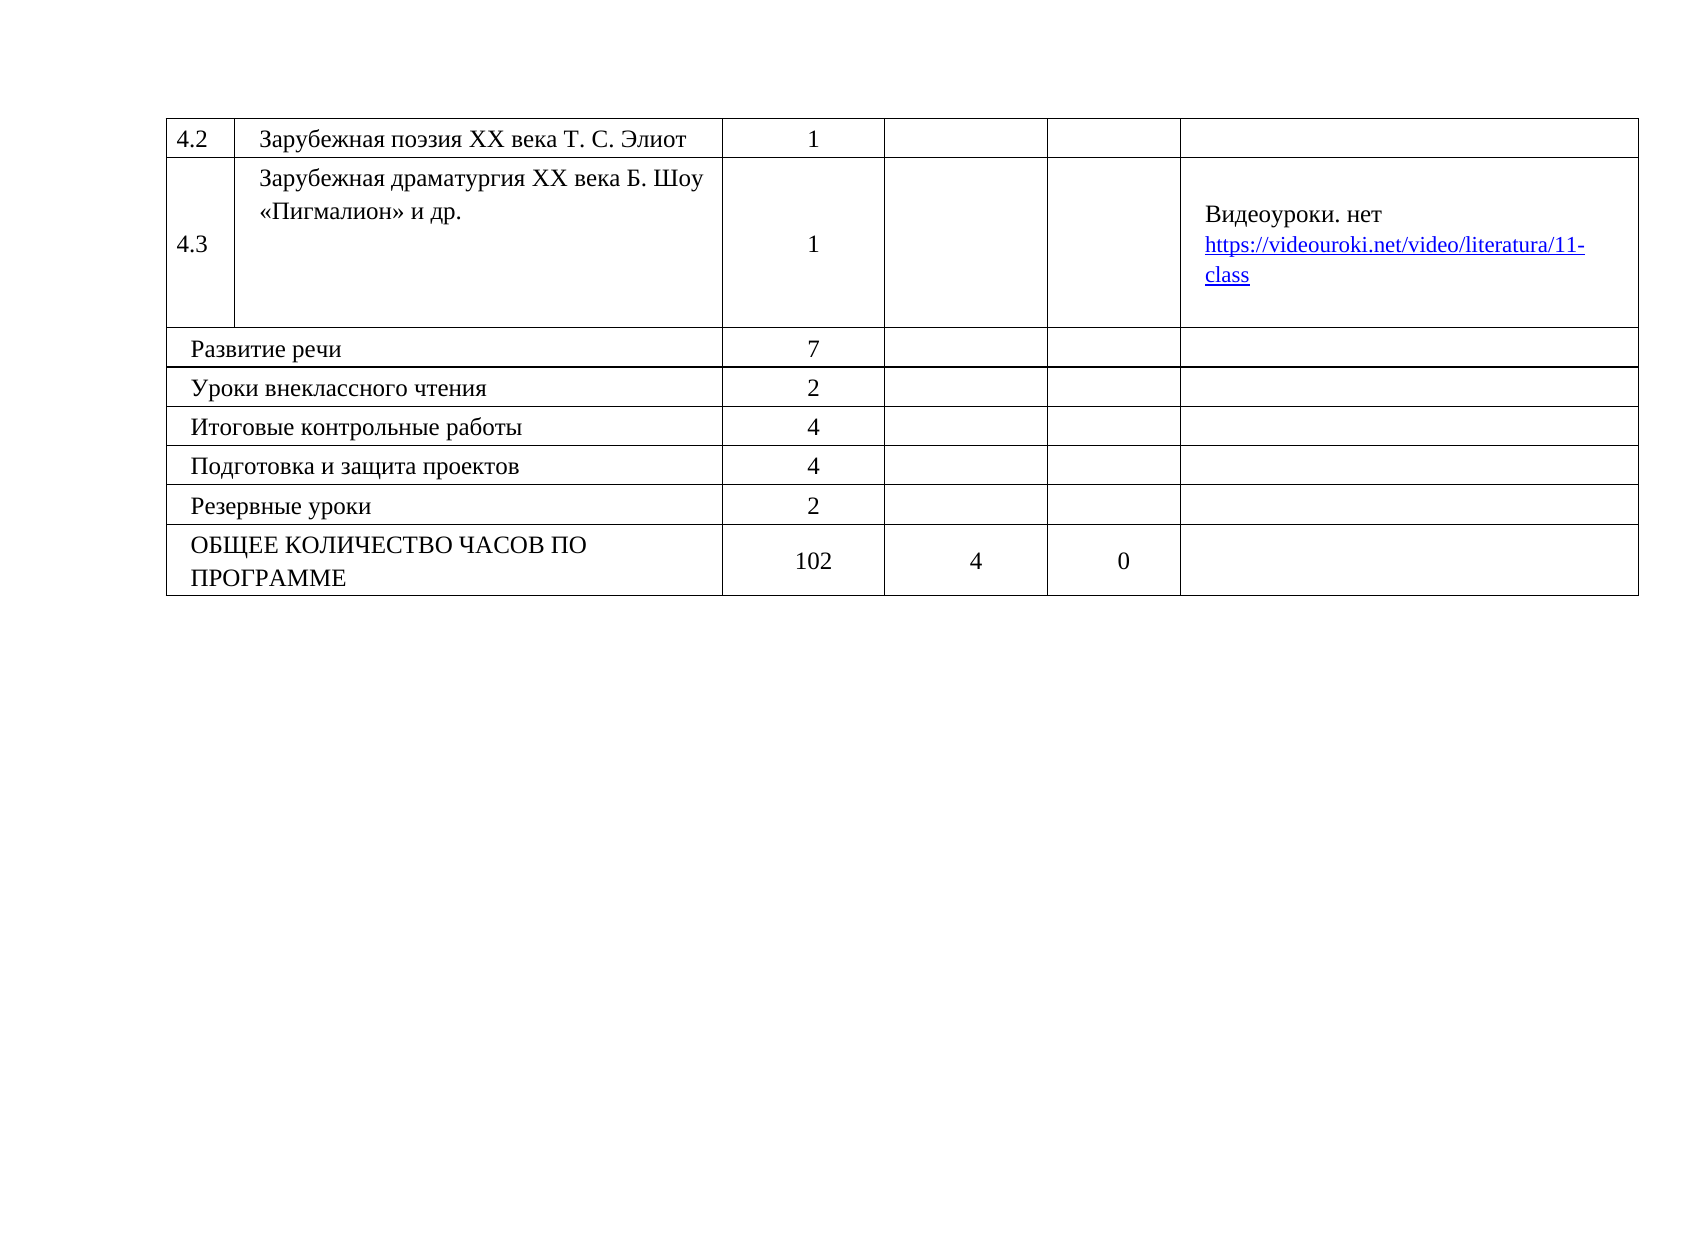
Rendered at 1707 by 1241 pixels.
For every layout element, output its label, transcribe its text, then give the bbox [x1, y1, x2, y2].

table_cell 7 [723, 328, 884, 366]
table_cell [1048, 485, 1180, 523]
table_cell [1181, 328, 1638, 366]
table_cell [885, 368, 1047, 406]
table_cell [1048, 446, 1180, 484]
table_cell [1048, 158, 1180, 327]
table_cell [1048, 407, 1180, 445]
table_cell 2 [723, 368, 884, 406]
table_cell 0 [1048, 525, 1180, 595]
table_cell 4 [885, 525, 1047, 595]
table_cell [1048, 368, 1180, 406]
table_cell [885, 328, 1047, 366]
table_cell [885, 485, 1047, 523]
table_cell Развитие речи [167, 328, 722, 366]
table_cell 4 [723, 446, 884, 484]
table_cell Подготовка и защита проектов [167, 446, 722, 484]
table_cell [885, 446, 1047, 484]
table_cell ОБЩЕЕ КОЛИЧЕСТВО ЧАСОВ ПО ПРОГРАММЕ [167, 525, 722, 595]
table_cell 2 [723, 485, 884, 523]
table_cell [1181, 119, 1638, 157]
table_cell Резервные уроки [167, 485, 722, 523]
table_cell Итоговые контрольные работы [167, 407, 722, 445]
table_cell Уроки внеклассного чтения [167, 368, 722, 406]
table_cell 1 [723, 119, 884, 157]
table_cell [1048, 119, 1180, 157]
table_cell 4 [723, 407, 884, 445]
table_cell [1181, 158, 1638, 327]
table_cell 102 [723, 525, 884, 595]
table_cell 4.3 [167, 158, 234, 327]
table_cell Зарубежная драматургия XX века Б. Шоу «Пигмалион» и др. [235, 158, 722, 327]
table_cell [1181, 407, 1638, 445]
table_cell [1048, 328, 1180, 366]
table_cell [1181, 485, 1638, 523]
table_cell [1181, 368, 1638, 406]
table_cell [1181, 525, 1638, 595]
table_cell 1 [723, 158, 884, 327]
table_cell [885, 119, 1047, 157]
table_cell [885, 407, 1047, 445]
table_cell [1181, 446, 1638, 484]
table_cell [885, 158, 1047, 327]
table_cell 4.2 [167, 119, 234, 157]
table_cell Зарубежная поэзия XX века Т. С. Элиот [235, 119, 722, 157]
